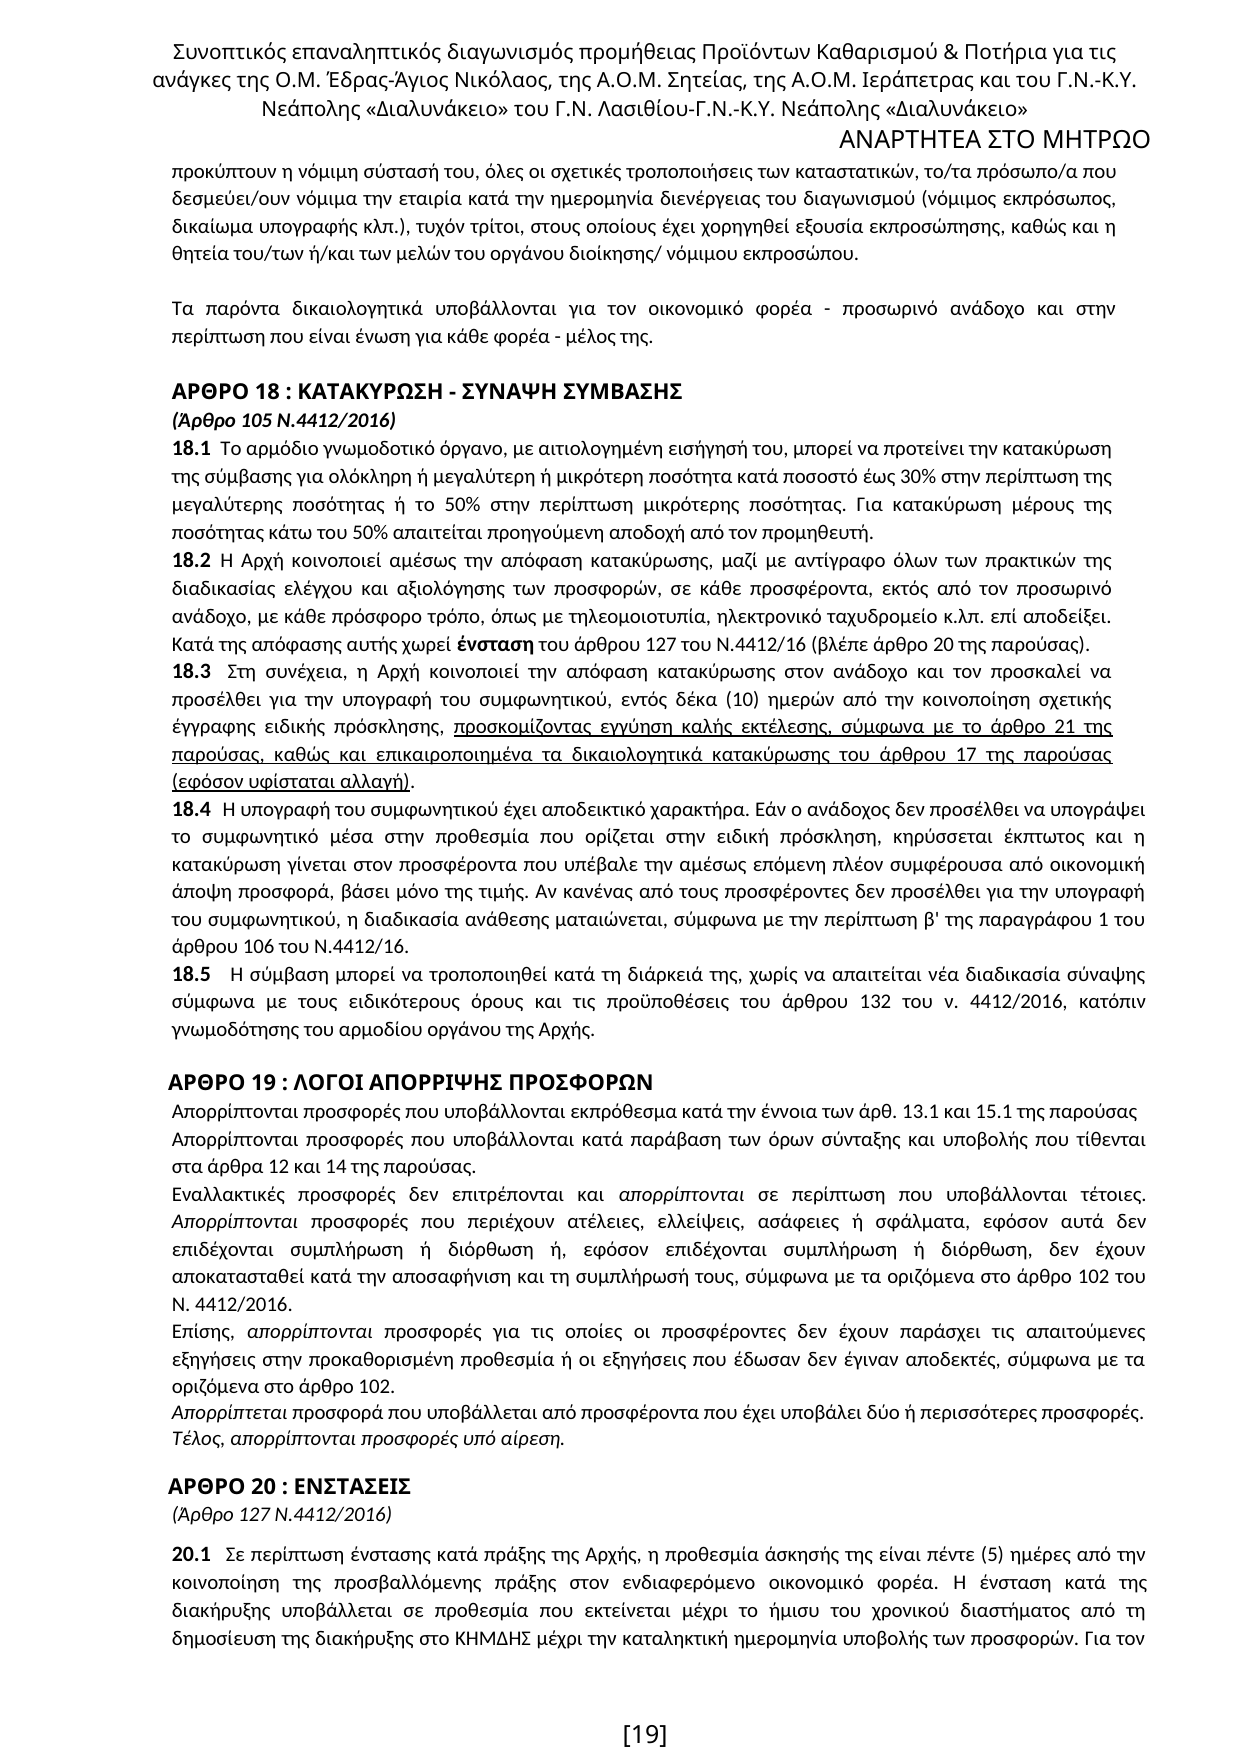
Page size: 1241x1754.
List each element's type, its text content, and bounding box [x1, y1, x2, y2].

text Απορρίπτονται προσφορές που υποβάλλονται κατά παράβαση των όρων σύνταξης και υποβολής που τίθενται στα άρθρα 12 και 14 της παρούσας. [172, 1124, 1147, 1179]
text (Άρθρο 127 Ν.4412/2016) [172, 1501, 1151, 1526]
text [172, 156, 1118, 266]
list Στη συνέχεια, η Αρχή κοινοποιεί την απόφαση κατακύρωσης στον ανάδοχο και τον προσκαλεί να προσέλθει για την υπογραφή του συμφωνητικού, εντός δέκα (10) ημερών από την κοινοποίηση σχετικής έγγραφης ειδικής πρόσκλησης, προσκομίζοντας εγγύηση καλής εκτέλεσης, σύμφωνα με το άρθρο 21 της παρούσας, καθώς και επικαιροποιημένα τα δικαιολογητικά κατακύρωσης του άρθρου 17 της παρούσας (εφόσον υφίσταται αλλαγή). [172, 764, 1113, 794]
text Τα παρόντα δικαιολογητικά υποβάλλονται για τον οικονομικό φορέα - προσωρινό ανάδοχο και στην περίπτωση που είναι ένωση για κάθε φορέα - μέλος της. [172, 294, 1118, 349]
subtitle ΑΡΘΡΟ 20 : ΕΝΣΤΑΣΕΙΣ [168, 1471, 1151, 1501]
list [172, 1539, 1147, 1651]
list Στη συνέχεια, η Αρχή κοινοποιεί την απόφαση κατακύρωσης στον ανάδοχο και τον προσκαλεί να προσέλθει για την υπογραφή του συμφωνητικού, εντός δέκα (10) ημερών από την κοινοποίηση σχετικής έγγραφης ειδικής πρόσκλησης, προσκομίζοντας εγγύηση καλής εκτέλεσης, σύμφωνα με το άρθρο 21 της παρούσας, καθώς και επικαιροποιημένα τα δικαιολογητικά κατακύρωσης του άρθρου 17 της παρούσας (εφόσον υφίσταται αλλαγή). [172, 657, 1113, 763]
list Το αρμόδιο γνωμοδοτικό όργανο, με αιτιολογημένη εισήγησή του, μπορεί να προτείνει την κατακύρωση της σύμβασης για ολόκληρη ή μεγαλύτερη ή μικρότερη ποσότητα κατά ποσοστό έως 30% στην περίπτωση της μεγαλύτερης ποσότητας ή το 50% στην περίπτωση μικρότερης ποσότητας. Για κατακύρωση μέρους της ποσότητας κάτω του 50% απαιτείται προηγούμενη αποδοχή από τον προμηθευτή. [172, 433, 1113, 545]
text (Άρθρο 105 Ν.4412/2016) [172, 405, 1113, 433]
list Η Αρχή κοινοποιεί αμέσως την απόφαση κατακύρωσης, μαζί με αντίγραφο όλων των πρακτικών της διαδικασίας ελέγχου και αξιολόγησης των προσφορών, σε κάθε προσφέροντα, εκτός από τον προσωρινό ανάδοχο, με κάθε πρόσφορο τρόπο, όπως με τηλεομοιοτυπία, ηλεκτρονικό ταχυδρομείο κ.λπ. επί αποδείξει. Κατά της απόφασης αυτής χωρεί ένσταση του άρθρου 127 του Ν.4412/16 (βλέπε άρθρο 20 της παρούσας). [172, 545, 1113, 657]
text ΑΡΘΡΟ 18 : ΚΑΤΑΚΥΡΩΣΗ - ΣΥΝΑΨΗ ΣΥΜΒΑΣΗΣ [172, 377, 1113, 405]
text Εναλλακτικές προσφορές δεν επιτρέπονται και απορρίπτονται σε περίπτωση που υποβάλλονται τέτοιες. Απορρίπτονται προσφορές που περιέχουν ατέλειες, ελλείψεις, ασάφειες ή σφάλματα, εφόσον αυτά δεν επιδέχονται συμπλήρωση ή διόρθωση ή, εφόσον επιδέχονται συμπλήρωση ή διόρθωση, δεν έχουν αποκατασταθεί κατά την αποσαφήνιση και τη συμπλήρωσή τους, σύμφωνα με τα οριζόμενα στο άρθρο 102 του Ν. 4412/2016. [172, 1179, 1147, 1317]
text Απορρίπτονται προσφορές που υποβάλλονται εκπρόθεσμα κατά την έννοια των άρθ. 13.1 και 15.1 της παρούσας [172, 1097, 1147, 1124]
text Τέλος, απορρίπτονται προσφορές υπό αίρεση. [172, 1425, 1151, 1450]
list Η σύμβαση μπορεί να τροποποιηθεί κατά τη διάρκειά της, χωρίς να απαιτείται νέα διαδικασία σύναψης σύμφωνα με τους ειδικότερους όρους και τις προϋποθέσεις του άρθρου 132 του ν. 4412/2016, κατόπιν γνωμοδότησης του αρμοδίου οργάνου της Αρχής. [172, 959, 1147, 1042]
list Η υπογραφή του συμφωνητικού έχει αποδεικτικό χαρακτήρα. Εάν ο ανάδοχος δεν προσέλθει να υπογράψει το συμφωνητικό μέσα στην προθεσμία που ορίζεται στην ειδική πρόσκληση, κηρύσσεται έκπτωτος και η κατακύρωση γίνεται στον προσφέροντα που υπέβαλε την αμέσως επόμενη πλέον συμφέρουσα από οικονομική άποψη προσφορά, βάσει μόνο της τιμής. Αν κανένας από τους προσφέροντες δεν προσέλθει για την υπογραφή του συμφωνητικού, η διαδικασία ανάθεσης ματαιώνεται, σύμφωνα με την περίπτωση β' της παραγράφου 1 του άρθρου 106 του Ν.4412/16. [172, 794, 1147, 959]
text Επίσης, απορρίπτονται προσφορές για τις οποίες οι προσφέροντες δεν έχουν παράσχει τις απαιτούμενες εξηγήσεις στην προκαθορισμένη προθεσμία ή οι εξηγήσεις που έδωσαν δεν έγιναν αποδεκτές, σύμφωνα με τα οριζόμενα στο άρθρο 102. [172, 1317, 1147, 1399]
subtitle ΑΡΘΡΟ 19 : ΛΟΓΟΙ ΑΠΟΡΡΙΨΗΣ ΠΡΟΣΦΟΡΩΝ [168, 1067, 1151, 1097]
text Απορρίπτεται προσφορά που υποβάλλεται από προσφέροντα που έχει υποβάλει δύο ή περισσότερες προσφορές. [172, 1399, 1147, 1425]
